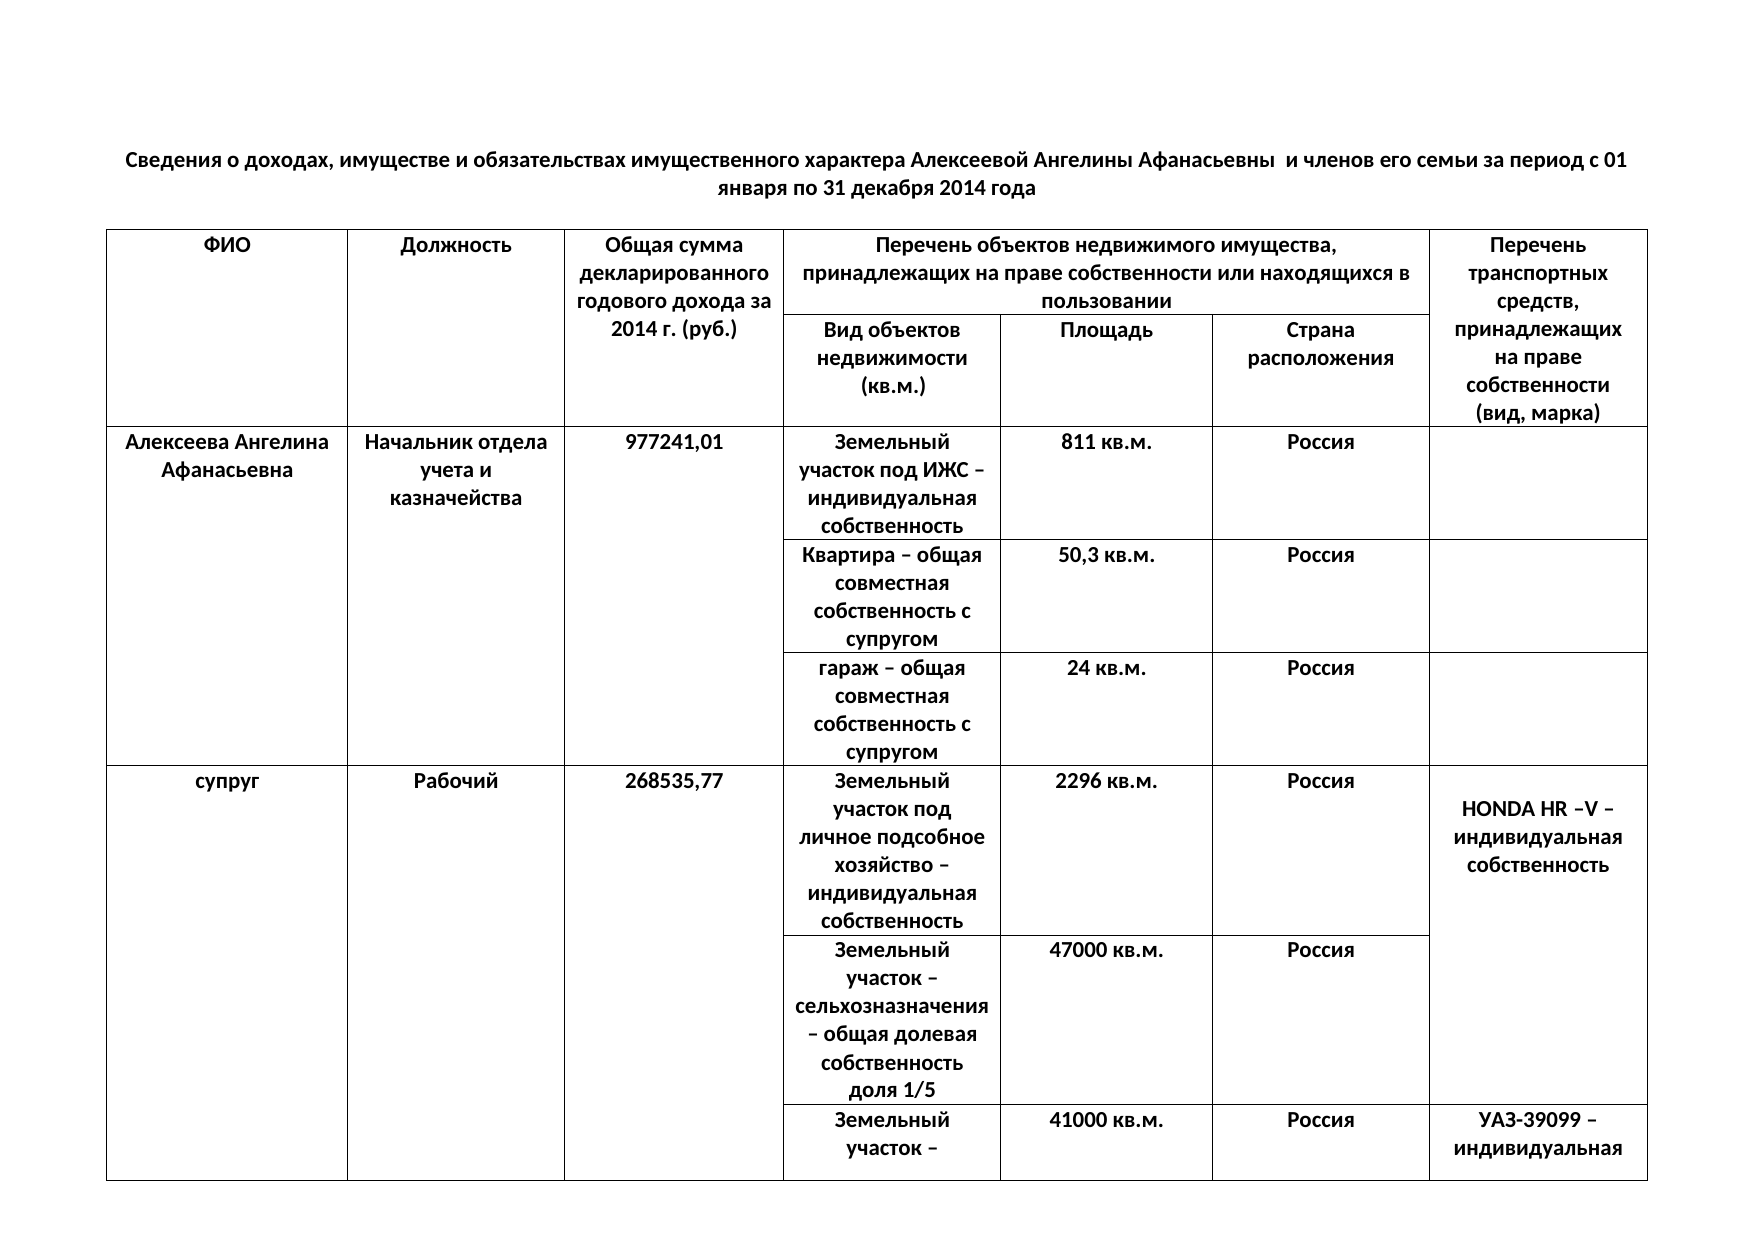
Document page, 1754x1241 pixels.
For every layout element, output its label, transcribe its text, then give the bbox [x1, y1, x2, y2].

table_cell Площадь [1001, 315, 1212, 426]
table_header Перечень объектов недвижимого имущества, принадлежащих на праве собственности или находящихся в пользовании [784, 230, 1429, 314]
table_cell Рабочий [348, 766, 564, 1180]
text Сведения о доходах, имуществе и обязательствах имущественного характера Алексеевой Ангелины Афанасьевны и членов его семьи за период с 01 января по 31 декабря 2014 года [118, 145, 1636, 201]
table_cell 24 кв.м. [1001, 653, 1212, 765]
table_cell Начальник отдела учета и казначейства [348, 427, 564, 765]
table_cell 811 кв.м. [1001, 427, 1212, 539]
table_cell 268535,77 [565, 766, 783, 1180]
table_cell 2296 кв.м. [1001, 766, 1212, 934]
table_cell супруг [107, 766, 347, 1180]
table_cell HONDA HR –V –индивидуальная собственность [1430, 766, 1647, 1104]
table_cell [1430, 653, 1647, 765]
table_cell Алексеева Ангелина Афанасьевна [107, 427, 347, 765]
table_cell Россия [1213, 540, 1429, 652]
table_cell 41000 кв.м. [1001, 1105, 1212, 1180]
table_header Должность [348, 230, 564, 426]
table_cell Квартира – общая совместная собственность с супругом [784, 540, 1000, 652]
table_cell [784, 936, 1000, 1104]
table_header ФИО [107, 230, 347, 426]
table_cell Россия [1213, 766, 1429, 934]
table_cell гараж – общая совместная собственность с супругом [784, 653, 1000, 765]
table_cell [1430, 1105, 1647, 1180]
table_cell Россия [1213, 427, 1429, 539]
table_header Общая сумма декларированного годового дохода за 2014 г. (руб.) [565, 230, 783, 426]
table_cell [784, 1105, 1000, 1180]
table_header Перечень транспортных средств, принадлежащих на праве собственности (вид, марка) [1430, 230, 1647, 426]
table_cell Россия [1213, 1105, 1429, 1180]
table_cell Россия [1213, 653, 1429, 765]
table_cell [1430, 540, 1647, 652]
table_cell Земельный участок под ИЖС – индивидуальная собственность [784, 427, 1000, 539]
table_cell 50,3 кв.м. [1001, 540, 1212, 652]
table_cell Земельный участок под личное подсобное хозяйство – индивидуальная собственность [784, 766, 1000, 934]
table_cell 47000 кв.м. [1001, 936, 1212, 1104]
table_cell Россия [1213, 936, 1429, 1104]
table_cell Вид объектов недвижимости (кв.м.) [784, 315, 1000, 426]
table_cell [1430, 427, 1647, 539]
table_cell Страна расположения [1213, 315, 1429, 426]
table_cell 977241,01 [565, 427, 783, 765]
